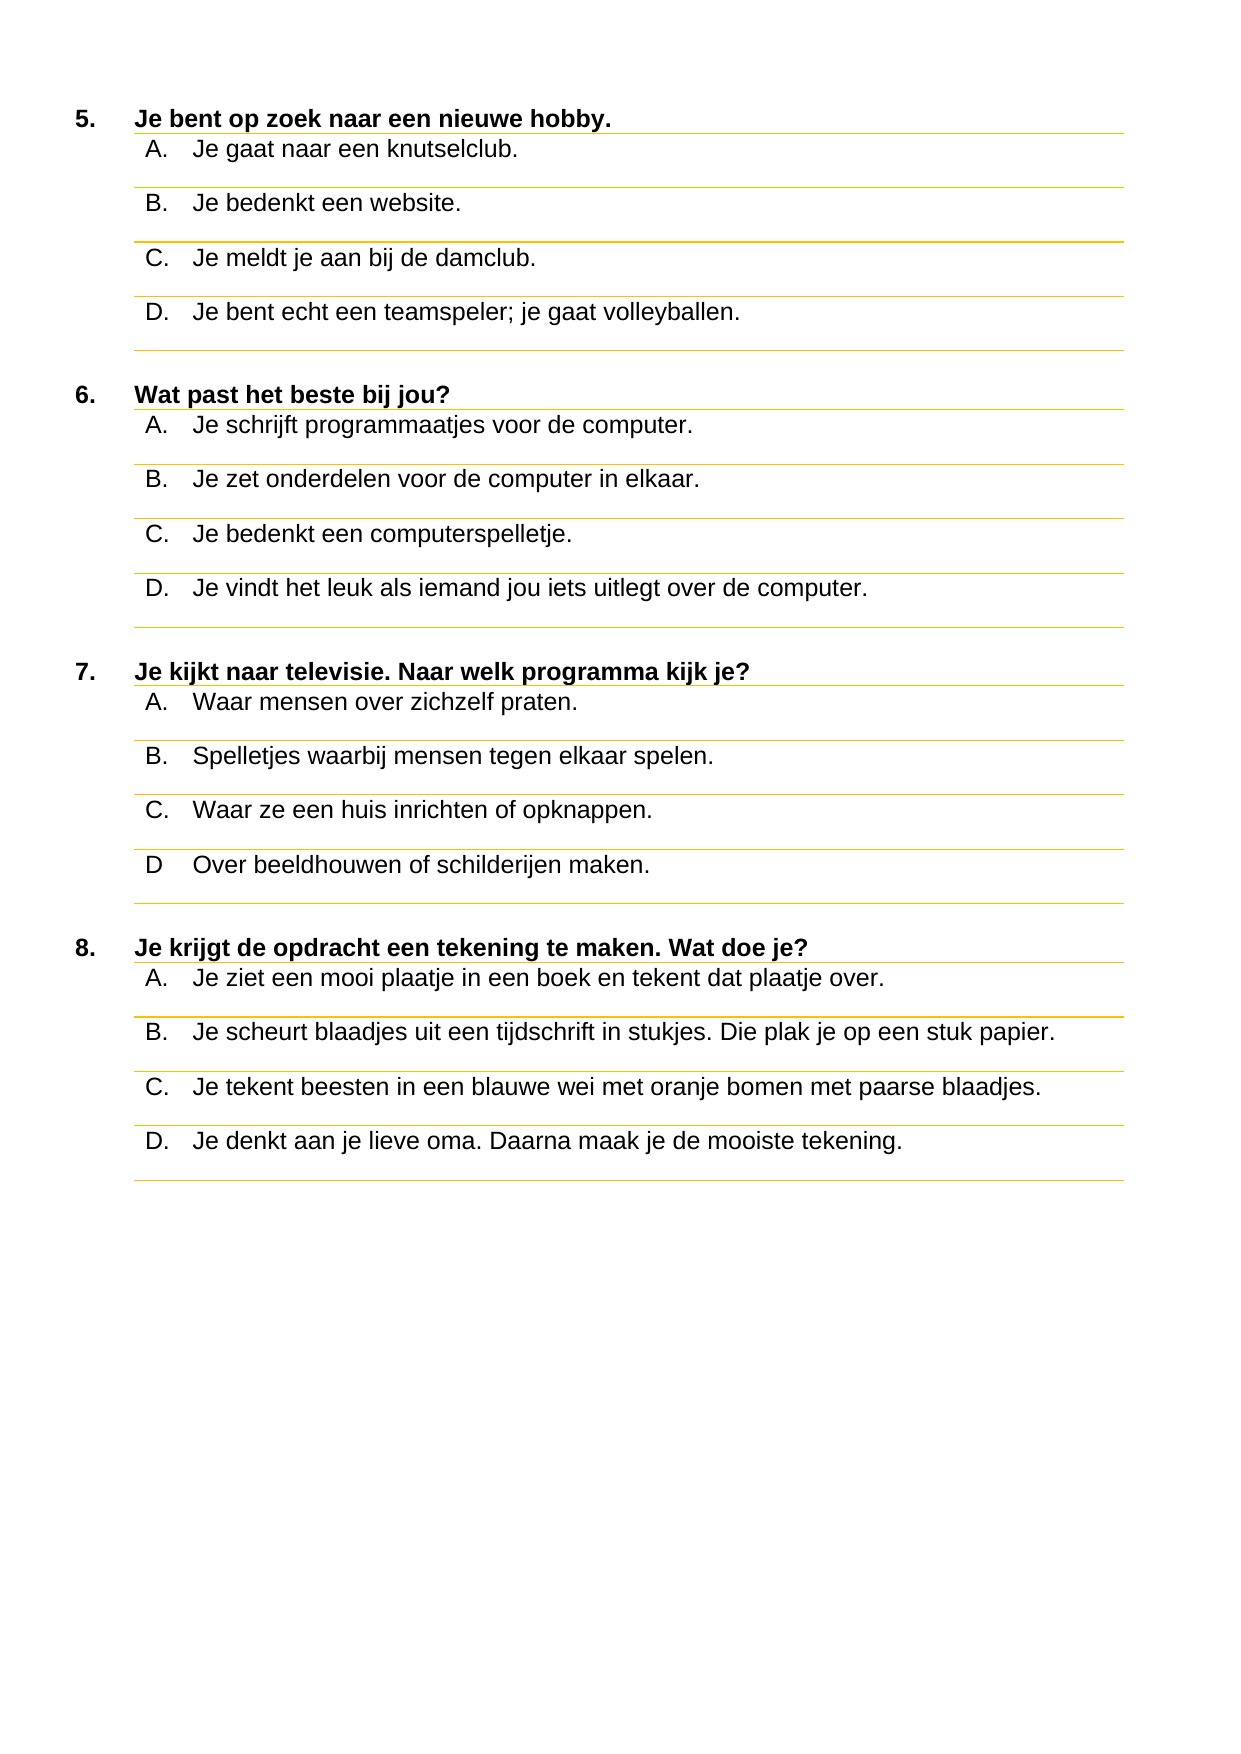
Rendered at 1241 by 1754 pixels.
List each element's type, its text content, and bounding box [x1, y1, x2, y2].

table_cell D [134, 850, 181, 903]
table_cell C. [134, 519, 181, 572]
table_cell B. [134, 465, 181, 518]
list Je kijkt naar televisie. Naar welk programma kijk je? [75, 657, 1165, 685]
table_cell Je vindt het leuk als iemand jou iets uitlegt over de computer. [181, 574, 1123, 627]
table_header A. [134, 686, 181, 740]
table_cell Waar ze een huis inrichten of opknappen. [181, 795, 1123, 849]
table_cell B. [134, 1018, 181, 1071]
table_header Waar mensen over zichzelf praten. [181, 686, 1123, 740]
table_cell D. [134, 297, 181, 350]
table_cell B. [134, 188, 181, 241]
table_header Je schrijft programmaatjes voor de computer. [181, 410, 1123, 463]
table_header A. [134, 410, 181, 463]
table_cell C. [134, 1072, 181, 1125]
table_cell Je zet onderdelen voor de computer in elkaar. [181, 465, 1123, 518]
table_header Je ziet een mooi plaatje in een boek en tekent dat plaatje over. [181, 963, 1123, 1016]
table_cell D. [134, 574, 181, 627]
table_cell Je bedenkt een computerspelletje. [181, 519, 1123, 572]
table_cell Je tekent beesten in een blauwe wei met oranje bomen met paarse blaadjes. [181, 1072, 1123, 1125]
table_cell Je bedenkt een website. [181, 188, 1123, 241]
table_cell Je denkt aan je lieve oma. Daarna maak je de mooiste tekening. [181, 1126, 1123, 1180]
table_cell D. [134, 1126, 181, 1180]
table_header Je gaat naar een knutselclub. [181, 134, 1123, 187]
table_cell Je meldt je aan bij de damclub. [181, 243, 1123, 296]
list Je bent op zoek naar een nieuwe hobby. [75, 104, 1165, 132]
table_header A. [134, 134, 181, 187]
table_cell Over beeldhouwen of schilderijen maken. [181, 850, 1123, 903]
table_cell Je bent echt een teamspeler; je gaat volleyballen. [181, 297, 1123, 350]
table_cell Je scheurt blaadjes uit een tijdschrift in stukjes. Die plak je op een stuk papier. [181, 1018, 1123, 1071]
table_cell Spelletjes waarbij mensen tegen elkaar spelen. [181, 741, 1123, 794]
list Wat past het beste bij jou? [75, 380, 1165, 409]
list Je krijgt de opdracht een tekening te maken. Wat doe je? [75, 933, 1165, 962]
table_header A. [134, 963, 181, 1016]
table_cell C. [134, 795, 181, 849]
table_cell C. [134, 243, 181, 296]
table_cell B. [134, 741, 181, 794]
